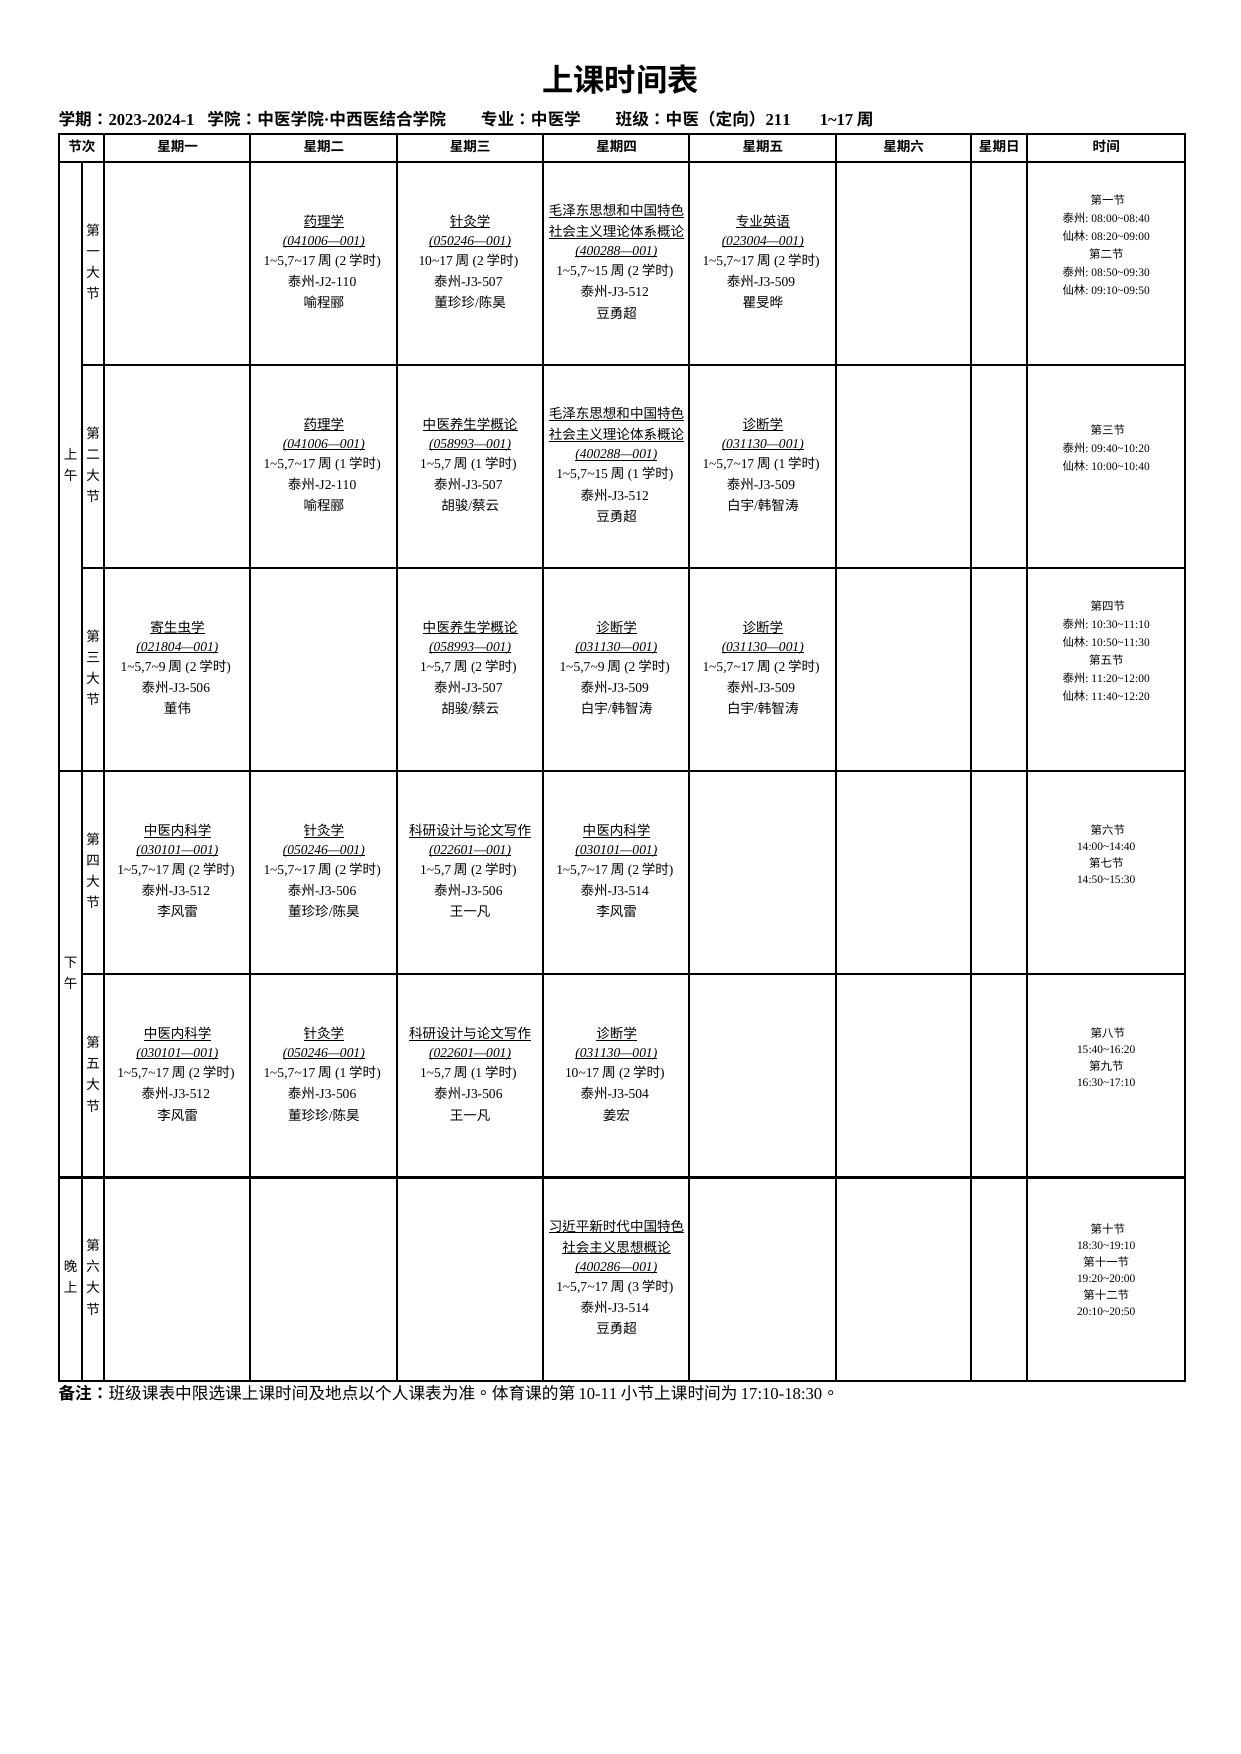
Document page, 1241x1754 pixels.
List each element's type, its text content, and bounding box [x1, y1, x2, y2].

table_header 星期六 [837, 135, 970, 161]
table_cell 药理学 (041006—001) 1~5,7~17周 (2学时) 泰州-J2-110 喻程郦 [251, 163, 396, 364]
table_cell 针灸学 (050246—001) 1~5,7~17周 (2学时) 泰州-J3-506 董珍珍/陈昊 [251, 772, 396, 973]
table_cell 中医养生学概论 (058993—001) 1~5,7周 (2学时) 泰州-J3-507 胡骏/蔡云 [398, 569, 542, 770]
table_cell 习近平新时代中国特色社会主义思想概论 (400286—001) 1~5,7~17周 (3学时) 泰州-J3-514 豆勇超 [544, 1179, 688, 1379]
table_cell 第五大节 [83, 975, 103, 1176]
table_cell 第一大节 [83, 163, 103, 364]
table_cell [972, 772, 1026, 973]
table_cell 科研设计与论文写作 (022601—001) 1~5,7周 (1学时) 泰州-J3-506 王一凡 [398, 975, 542, 1176]
table_cell 诊断学 (031130—001) 1~5,7~17周 (2学时) 泰州-J3-509 白宇/韩智涛 [690, 569, 835, 770]
table_cell [105, 366, 249, 567]
table_cell 毛泽东思想和中国特色社会主义理论体系概论 (400288—001) 1~5,7~15周 (2学时) 泰州-J3-512 豆勇超 [544, 163, 688, 364]
table_cell [837, 163, 970, 364]
table_cell [972, 569, 1026, 770]
table_cell 第十节 18:30~19:10 第十一节 19:20~20:00 第十二节 20:10~20:50 [1028, 1179, 1184, 1379]
table_cell [837, 569, 970, 770]
table_cell 诊断学 (031130—001) 1~5,7~17周 (1学时) 泰州-J3-509 白宇/韩智涛 [690, 366, 835, 567]
table_cell 寄生虫学 (021804—001) 1~5,7~9周 (2学时) 泰州-J3-506 董伟 [105, 569, 249, 770]
table_cell 晚上 [60, 1179, 81, 1379]
table_cell [972, 163, 1026, 364]
table_cell 第六大节 [83, 1179, 103, 1379]
table_cell [837, 772, 970, 973]
table_cell [105, 163, 249, 364]
table_cell [251, 1179, 396, 1379]
table_cell 中医内科学 (030101—001) 1~5,7~17周 (2学时) 泰州-J3-514 李风雷 [544, 772, 688, 973]
table_header 星期日 [972, 135, 1026, 161]
table_cell [972, 1179, 1026, 1379]
table_header 星期三 [398, 135, 542, 161]
table_cell [837, 975, 970, 1176]
table_cell 第三节 泰州: 09:40~10:20 仙林: 10:00~10:40 [1028, 366, 1184, 567]
text 上课时间表 [58, 58, 1182, 101]
text 备注：班级课表中限选课上课时间及地点以个人课表为准。体育课的第10-11小节上课时间为17:10-18:30。 [58, 1382, 1182, 1404]
table_cell 中医内科学 (030101—001) 1~5,7~17周 (2学时) 泰州-J3-512 李风雷 [105, 772, 249, 973]
table_header 星期一 [105, 135, 249, 161]
table_cell [837, 366, 970, 567]
table_cell 专业英语 (023004—001) 1~5,7~17周 (2学时) 泰州-J3-509 瞿旻晔 [690, 163, 835, 364]
table_cell 第三大节 [83, 569, 103, 770]
table_cell 中医养生学概论 (058993—001) 1~5,7周 (1学时) 泰州-J3-507 胡骏/蔡云 [398, 366, 542, 567]
table_cell [251, 569, 396, 770]
table_header 节次 [60, 135, 103, 161]
table_cell [837, 1179, 970, 1379]
table_header 时间 [1028, 135, 1184, 161]
table_header 星期五 [690, 135, 835, 161]
table_cell [972, 975, 1026, 1176]
table_cell 毛泽东思想和中国特色社会主义理论体系概论 (400288—001) 1~5,7~15周 (1学时) 泰州-J3-512 豆勇超 [544, 366, 688, 567]
table_cell 科研设计与论文写作 (022601—001) 1~5,7周 (2学时) 泰州-J3-506 王一凡 [398, 772, 542, 973]
table_cell 上午 [60, 163, 81, 770]
table_cell 第四大节 [83, 772, 103, 973]
table_cell [690, 1179, 835, 1379]
table_cell [690, 772, 835, 973]
table_cell 第八节 15:40~16:20 第九节 16:30~17:10 [1028, 975, 1184, 1176]
table_cell 下午 [60, 772, 81, 1176]
table_cell [398, 1179, 542, 1379]
text 学期：2023-2024-1 学院：中医学院·中西医结合学院 专业：中医学 班级：中医（定向）211 1~17周 [58, 107, 1182, 130]
table_cell 诊断学 (031130—001) 10~17周 (2学时) 泰州-J3-504 姜宏 [544, 975, 688, 1176]
table_cell [105, 1179, 249, 1379]
table_header 星期四 [544, 135, 688, 161]
table_cell [972, 366, 1026, 567]
table_cell 针灸学 (050246—001) 1~5,7~17周 (1学时) 泰州-J3-506 董珍珍/陈昊 [251, 975, 396, 1176]
table_cell [690, 975, 835, 1176]
table_cell 第一节 泰州: 08:00~08:40 仙林: 08:20~09:00 第二节 泰州: 08:50~09:30 仙林: 09:10~09:50 [1028, 163, 1184, 364]
table_header 星期二 [251, 135, 396, 161]
table_cell 第二大节 [83, 366, 103, 567]
table_cell 诊断学 (031130—001) 1~5,7~9周 (2学时) 泰州-J3-509 白宇/韩智涛 [544, 569, 688, 770]
table_cell 中医内科学 (030101—001) 1~5,7~17周 (2学时) 泰州-J3-512 李风雷 [105, 975, 249, 1176]
table_cell 药理学 (041006—001) 1~5,7~17周 (1学时) 泰州-J2-110 喻程郦 [251, 366, 396, 567]
table_cell 第四节 泰州: 10:30~11:10 仙林: 10:50~11:30 第五节 泰州: 11:20~12:00 仙林: 11:40~12:20 [1028, 569, 1184, 770]
table_cell 针灸学 (050246—001) 10~17周 (2学时) 泰州-J3-507 董珍珍/陈昊 [398, 163, 542, 364]
table_cell 第六节 14:00~14:40 第七节 14:50~15:30 [1028, 772, 1184, 973]
